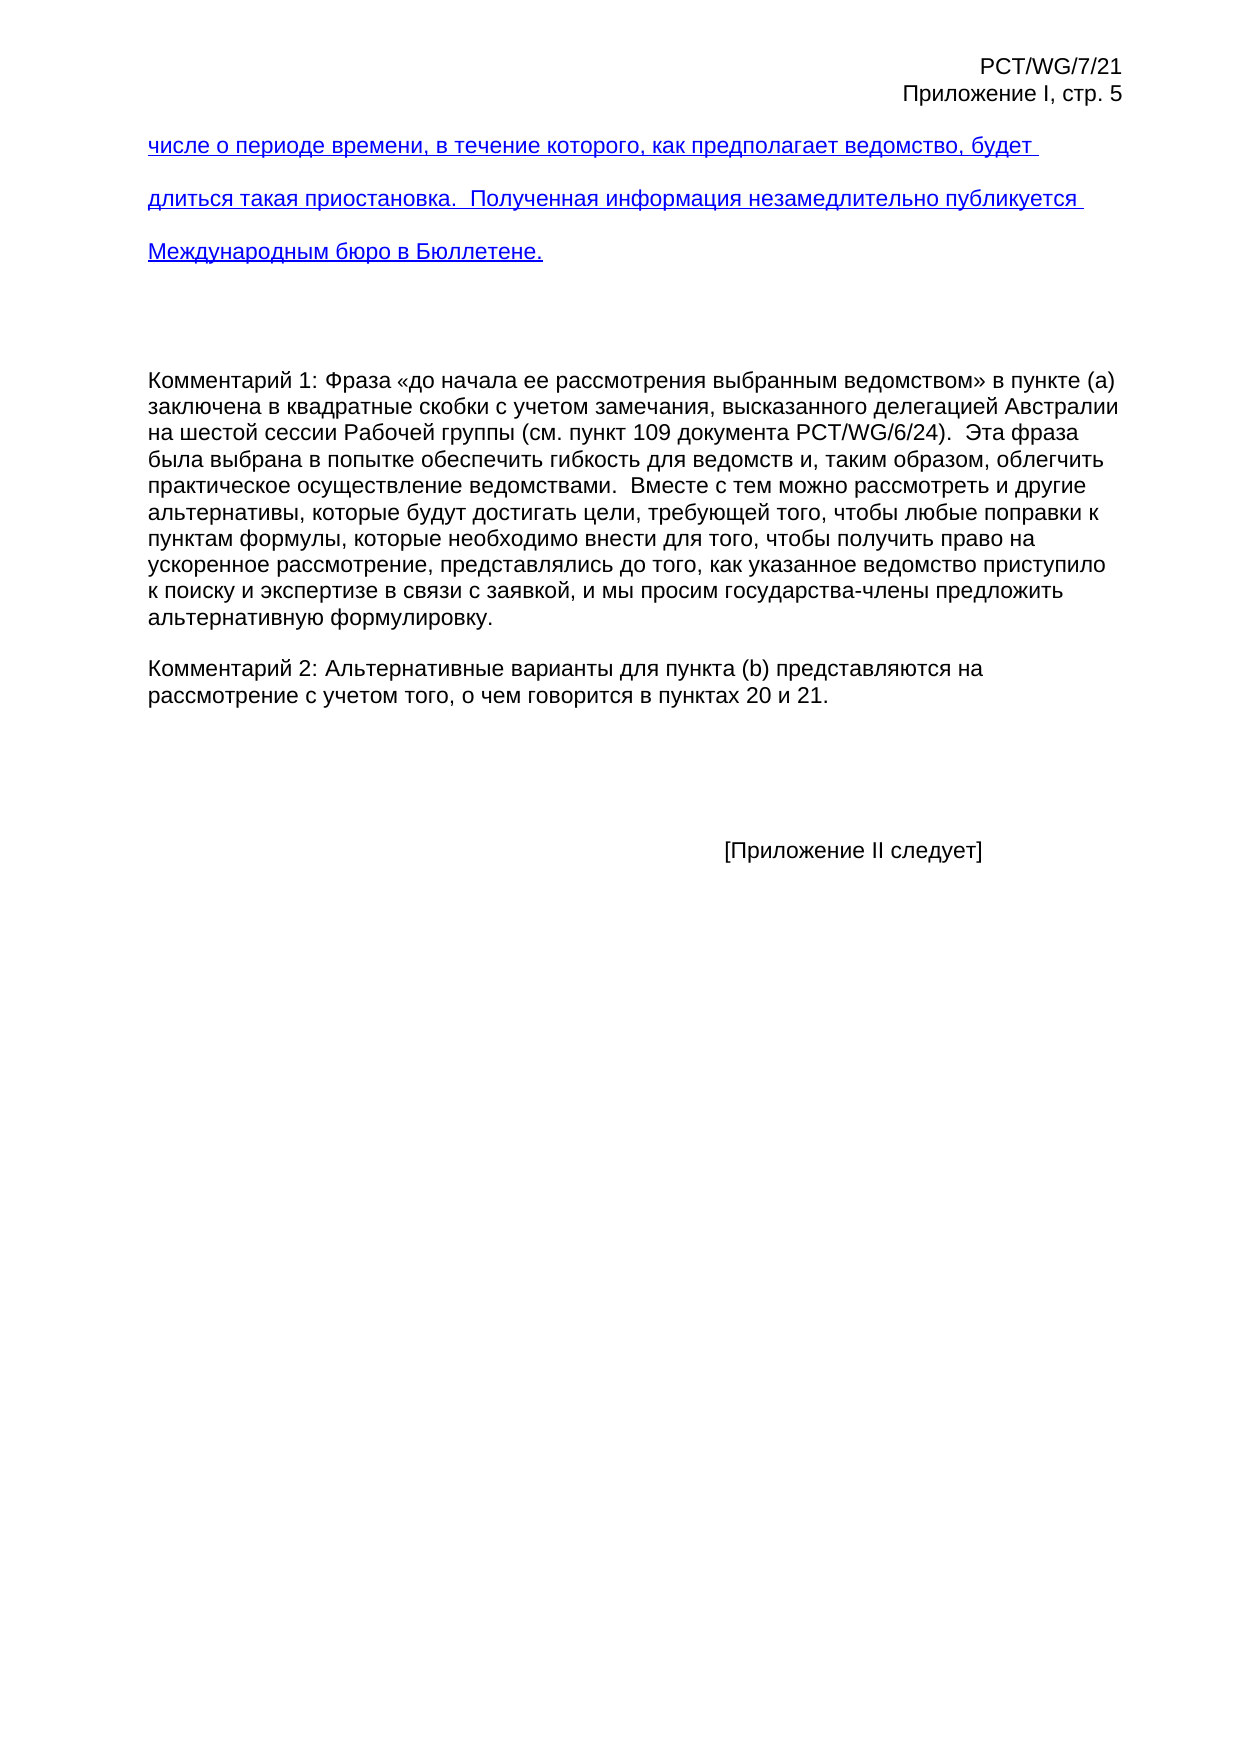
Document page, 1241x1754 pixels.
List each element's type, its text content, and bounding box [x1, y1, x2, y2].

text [148, 132, 1122, 264]
text [Приложение II следует] [724, 837, 1122, 863]
text Комментарий 1: Фраза «до начала ее рассмотрения выбранным ведомством» в пункте (a) заключена в квадратные скобки с учетом замечания, высказанного делегацией Австралии на шестой сессии Рабочей группы (см. пункт 109 документа PCT/WG/6/24). Эта фраза была выбрана в попытке обеспечить гибкость для ведомств и, таким образом, облегчить практическое осуществление ведомствами. Вместе с тем можно рассмотреть и другие альтернативы, которые будут достигать цели, требующей того, чтобы любые поправки к пунктам формулы, которые необходимо внести для того, чтобы получить право на ускоренное рассмотрение, представлялись до того, как указанное ведомство приступило к поиску и экспертизе в связи с заявкой, и мы просим государства-члены предложить альтернативную формулировку. [148, 367, 1122, 630]
text Комментарий 2: Альтернативные варианты для пункта (b) представляются на рассмотрение с учетом того, о чем говорится в пунктах 20 и 21. [148, 655, 1122, 708]
